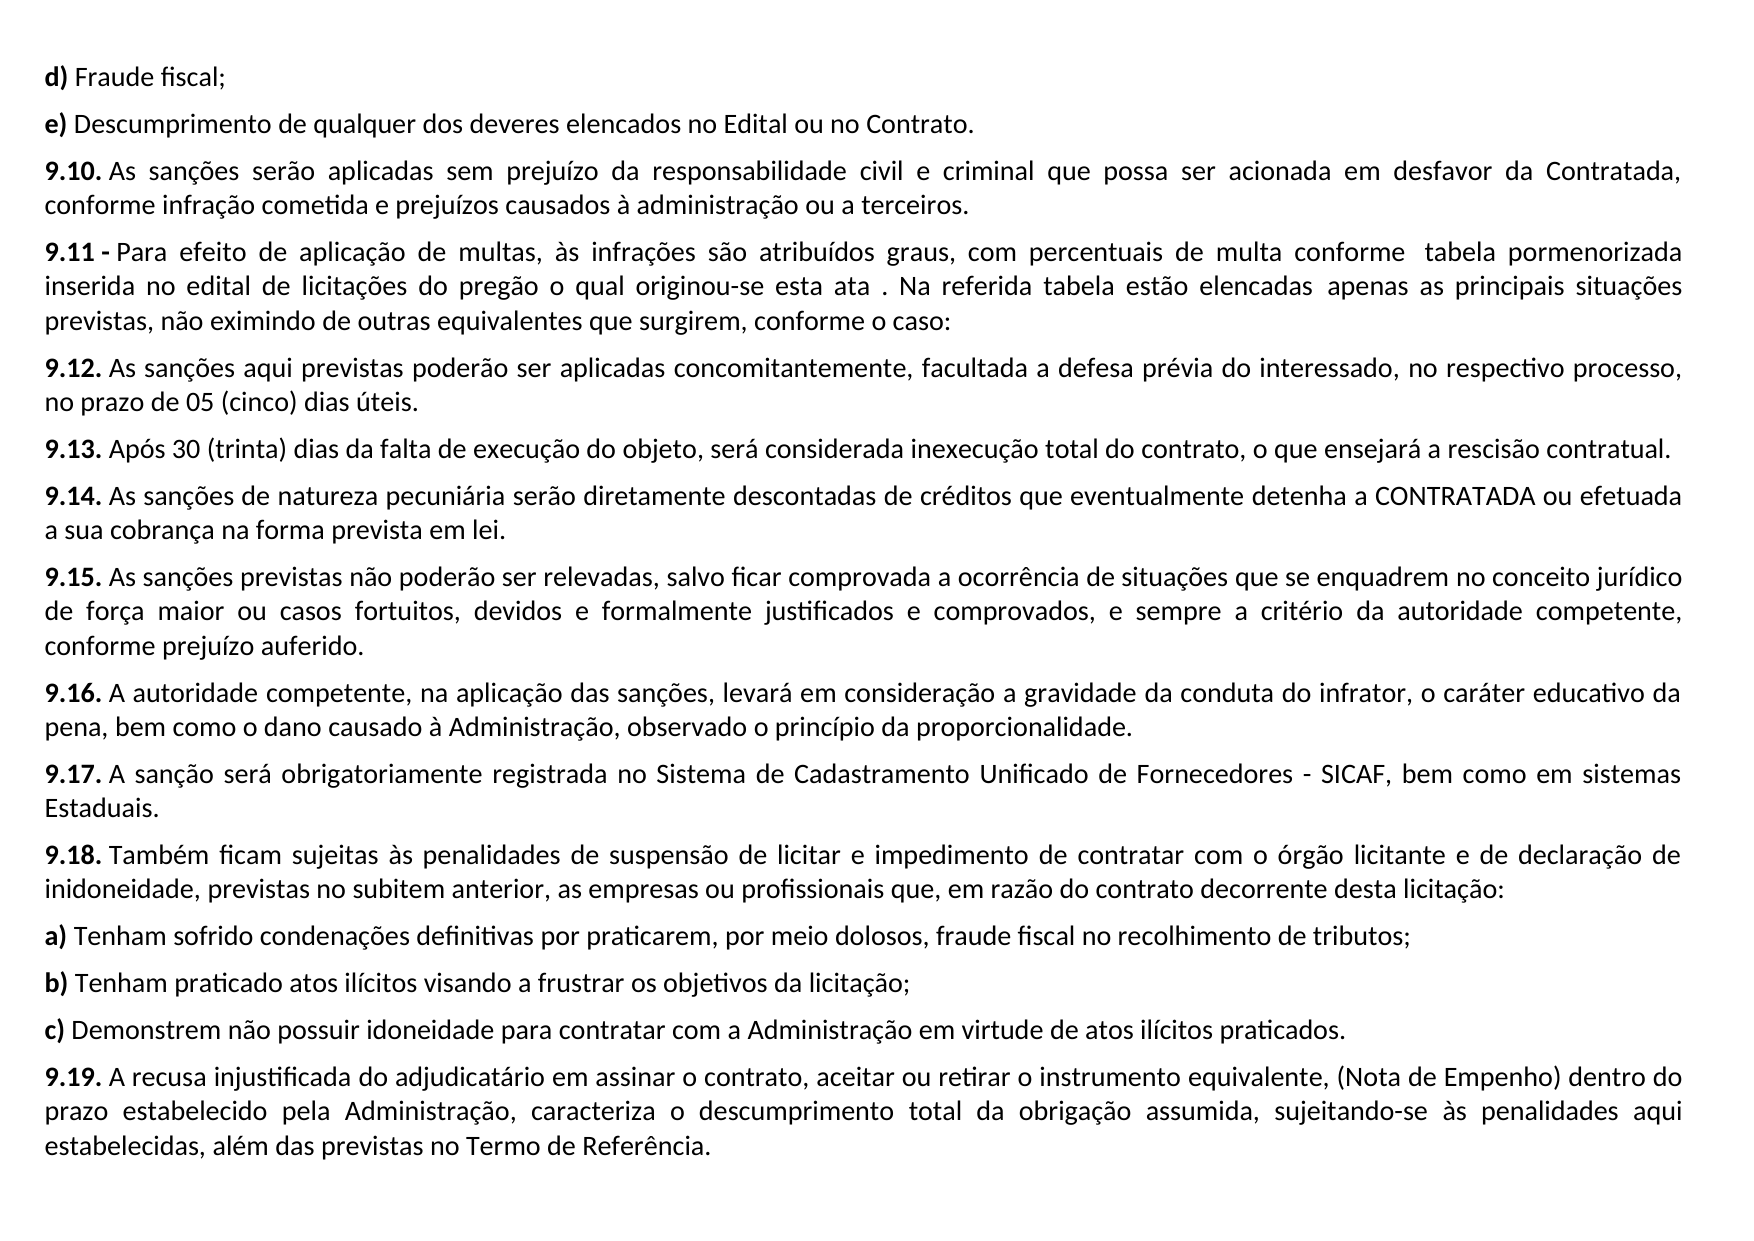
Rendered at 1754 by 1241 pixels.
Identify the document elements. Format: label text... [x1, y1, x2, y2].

text 9.14. As sanções de natureza pecuniária serão diretamente descontadas de créditos que eventualmente detenha a CONTRATADA ou efetuada a sua cobrança na forma prevista em lei. [44, 478, 1682, 547]
text 9.16. A autoridade competente, na aplicação das sanções, levará em consideração a gravidade da conduta do infrator, o caráter educativo da pena, bem como o dano causado à Administração, observado o princípio da proporcionalidade. [44, 675, 1682, 743]
text d) Fraude fiscal; [44, 59, 1682, 93]
text 9.13. Após 30 (trinta) dias da falta de execução do objeto, será considerada inexecução total do contrato, o que ensejará a rescisão contratual. [44, 431, 1682, 465]
text c) Demonstrem não possuir idoneidade para contratar com a Administração em virtude de atos ilícitos praticados. [44, 1012, 1682, 1047]
text e) Descumprimento de qualquer dos deveres elencados no Edital ou no Contrato. [44, 106, 1682, 140]
text 9.17. A sanção será obrigatoriamente registrada no Sistema de Cadastramento Unificado de Fornecedores - SICAF, bem como em sistemas Estaduais. [44, 756, 1682, 825]
text 9.10. As sanções serão aplicadas sem prejuízo da responsabilidade civil e criminal que possa ser acionada em desfavor da Contratada, conforme infração cometida e prejuízos causados à administração ou a terceiros. [44, 153, 1682, 222]
text 9.12. As sanções aqui previstas poderão ser aplicadas concomitantemente, facultada a defesa prévia do interessado, no respectivo processo, no prazo de 05 (cinco) dias úteis. [44, 350, 1682, 418]
text b) Tenham praticado atos ilícitos visando a frustrar os objetivos da licitação; [44, 965, 1682, 1000]
text 9.15. As sanções previstas não poderão ser relevadas, salvo ficar comprovada a ocorrência de situações que se enquadrem no conceito jurídico de força maior ou casos fortuitos, devidos e formalmente justificados e comprovados, e sempre a critério da autoridade competente, conforme prejuízo auferido. [44, 559, 1682, 662]
text 9.18. Também ficam sujeitas às penalidades de suspensão de licitar e impedimento de contratar com o órgão licitante e de declaração de inidoneidade, previstas no subitem anterior, as empresas ou profissionais que, em razão do contrato decorrente desta licitação: [44, 837, 1682, 906]
text 9.11 - Para efeito de aplicação de multas, às infrações são atribuídos graus, com percentuais de multa conforme tabela pormenorizada inserida no edital de licitações do pregão o qual originou-se esta ata . Na referida tabela estão elencadas apenas as principais situações previstas, não eximindo de outras equivalentes que surgirem, conforme o caso: [44, 234, 1682, 337]
text 9.19. A recusa injustificada do adjudicatário em assinar o contrato, aceitar ou retirar o instrumento equivalente, (Nota de Empenho) dentro do prazo estabelecido pela Administração, caracteriza o descumprimento total da obrigação assumida, sujeitando-se às penalidades aqui estabelecidas, além das previstas no Termo de Referência. [44, 1059, 1682, 1162]
text a) Tenham sofrido condenações definitivas por praticarem, por meio dolosos, fraude fiscal no recolhimento de tributos; [44, 918, 1682, 953]
